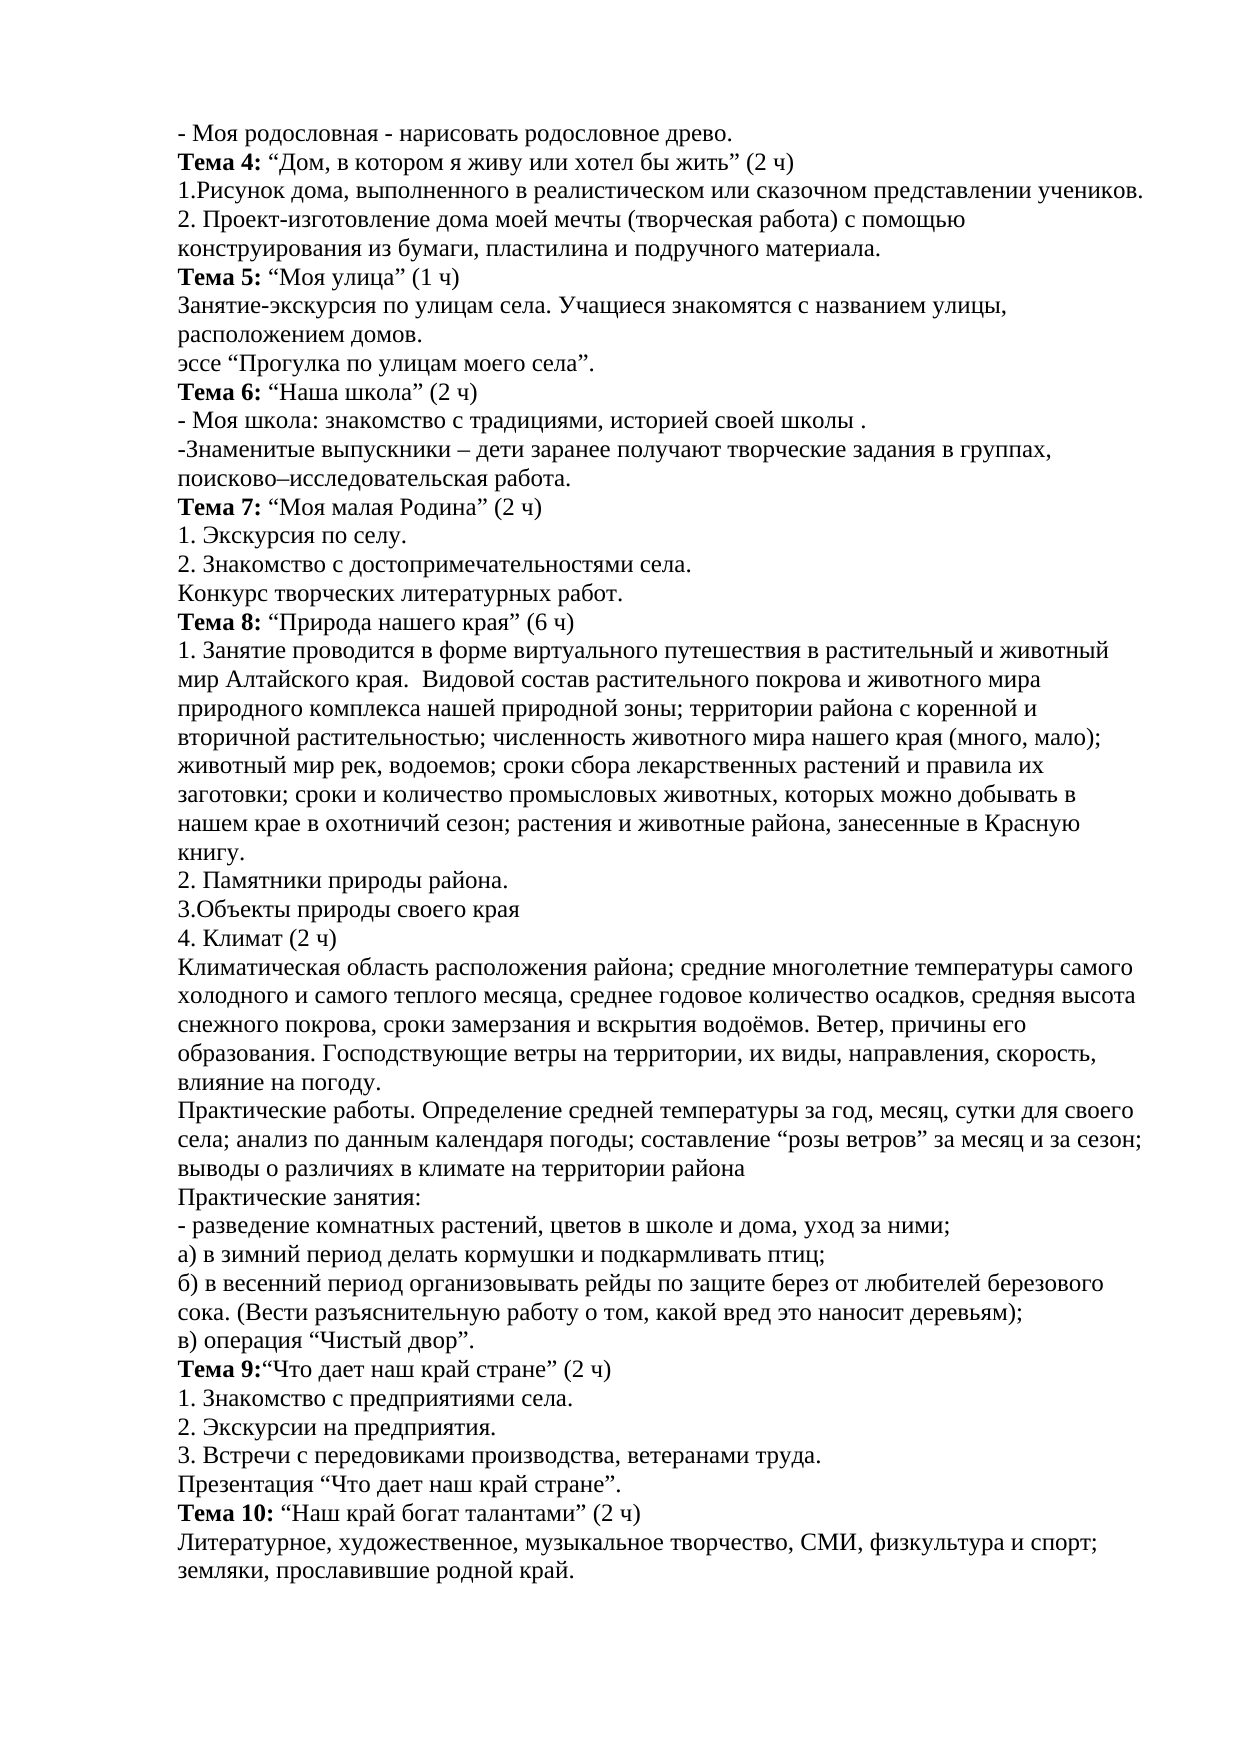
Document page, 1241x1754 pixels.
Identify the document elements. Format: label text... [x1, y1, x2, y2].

text - разведение комнатных растений, цветов в школе и дома, уход за ними; [177, 1211, 1152, 1239]
text Практические занятия: [177, 1182, 1152, 1211]
text Тема 9:“Что дает наш край стране” (2 ч) [177, 1354, 1152, 1383]
text Тема 6: “Наша школа” (2 ч) [177, 377, 1152, 406]
text Конкурс творческих литературных работ. [177, 578, 1152, 607]
text 1.Рисунок дома, выполненного в реалистическом или сказочном представлении учеников. 2. Проект-изготовление дома моей мечты (творческая работа) с помощью конструирования из бумаги, пластилина и подручного материала. [177, 176, 1152, 262]
text Тема 8: “Природа нашего края” (6 ч) [177, 607, 1152, 636]
text Занятие-экскурсия по улицам села. Учащиеся знакомятся с названием улицы, расположением домов. [177, 291, 1152, 348]
text а) в зимний период делать кормушки и подкармливать птиц; б) в весенний период организовывать рейды по защите берез от любителей березового сока. (Вести разъяснительную работу о том, какой вред это наносит деревьям); в) операция “Чистый двор”. [177, 1239, 1152, 1354]
text Презентация “Что дает наш край стране”. [177, 1469, 1152, 1498]
text Тема 4: “Дом, в котором я живу или хотел бы жить” (2 ч) [177, 147, 1152, 176]
text - Моя школа: знакомство с традициями, историей своей школы . [177, 406, 1152, 434]
text 1. Экскурсия по селу. 2. Знакомство с достопримечательностями села. [177, 521, 1152, 578]
text - Моя родословная - нарисовать родословное древо. [177, 118, 1152, 147]
text -Знаменитые выпускники – дети заранее получают творческие задания в группах, поисково–исследовательская работа. [177, 434, 1152, 492]
text Тема 5: “Моя улица” (1 ч) [177, 262, 1152, 291]
text Тема 7: “Моя малая Родина” (2 ч) [177, 492, 1152, 521]
text Тема 10: “Наш край богат талантами” (2 ч) [177, 1498, 1152, 1527]
text 1. Знакомство с предприятиями села. 2. Экскурсии на предприятия. 3. Встречи с передовиками производства, ветеранами труда. [177, 1383, 1152, 1469]
text эссе “Прогулка по улицам моего села”. [177, 348, 1152, 377]
text Литературное, художественное, музыкальное творчество, СМИ, физкультура и спорт; земляки, прославившие родной край. [177, 1527, 1152, 1584]
text Практические работы. Определение средней температуры за год, месяц, сутки для своего села; анализ по данным календаря погоды; составление “розы ветров” за месяц и за сезон; выводы о различиях в климате на территории района [177, 1096, 1152, 1182]
text 1. Занятие проводится в форме виртуального путешествия в растительный и животный мир Алтайского края. Видовой состав растительного покрова и животного мира природного комплекса нашей природной зоны; территории района с коренной и вторичной растительностью; численность животного мира нашего края (много, мало); животный мир рек, водоемов; сроки сбора лекарственных растений и правила их заготовки; сроки и количество промысловых животных, которых можно добывать в нашем крае в охотничий сезон; растения и животные района, занесенные в Красную книгу. 2. Памятники природы района. 3.Объекты природы своего края 4. Климат (2 ч) [177, 636, 1152, 952]
text Климатическая область расположения района; средние многолетние температуры самого холодного и самого теплого месяца, среднее годовое количество осадков, средняя высота снежного покрова, сроки замерзания и вскрытия водоёмов. Ветер, причины его образования. Господствующие ветры на территории, их виды, направления, скорость, влияние на погоду. [177, 952, 1152, 1096]
